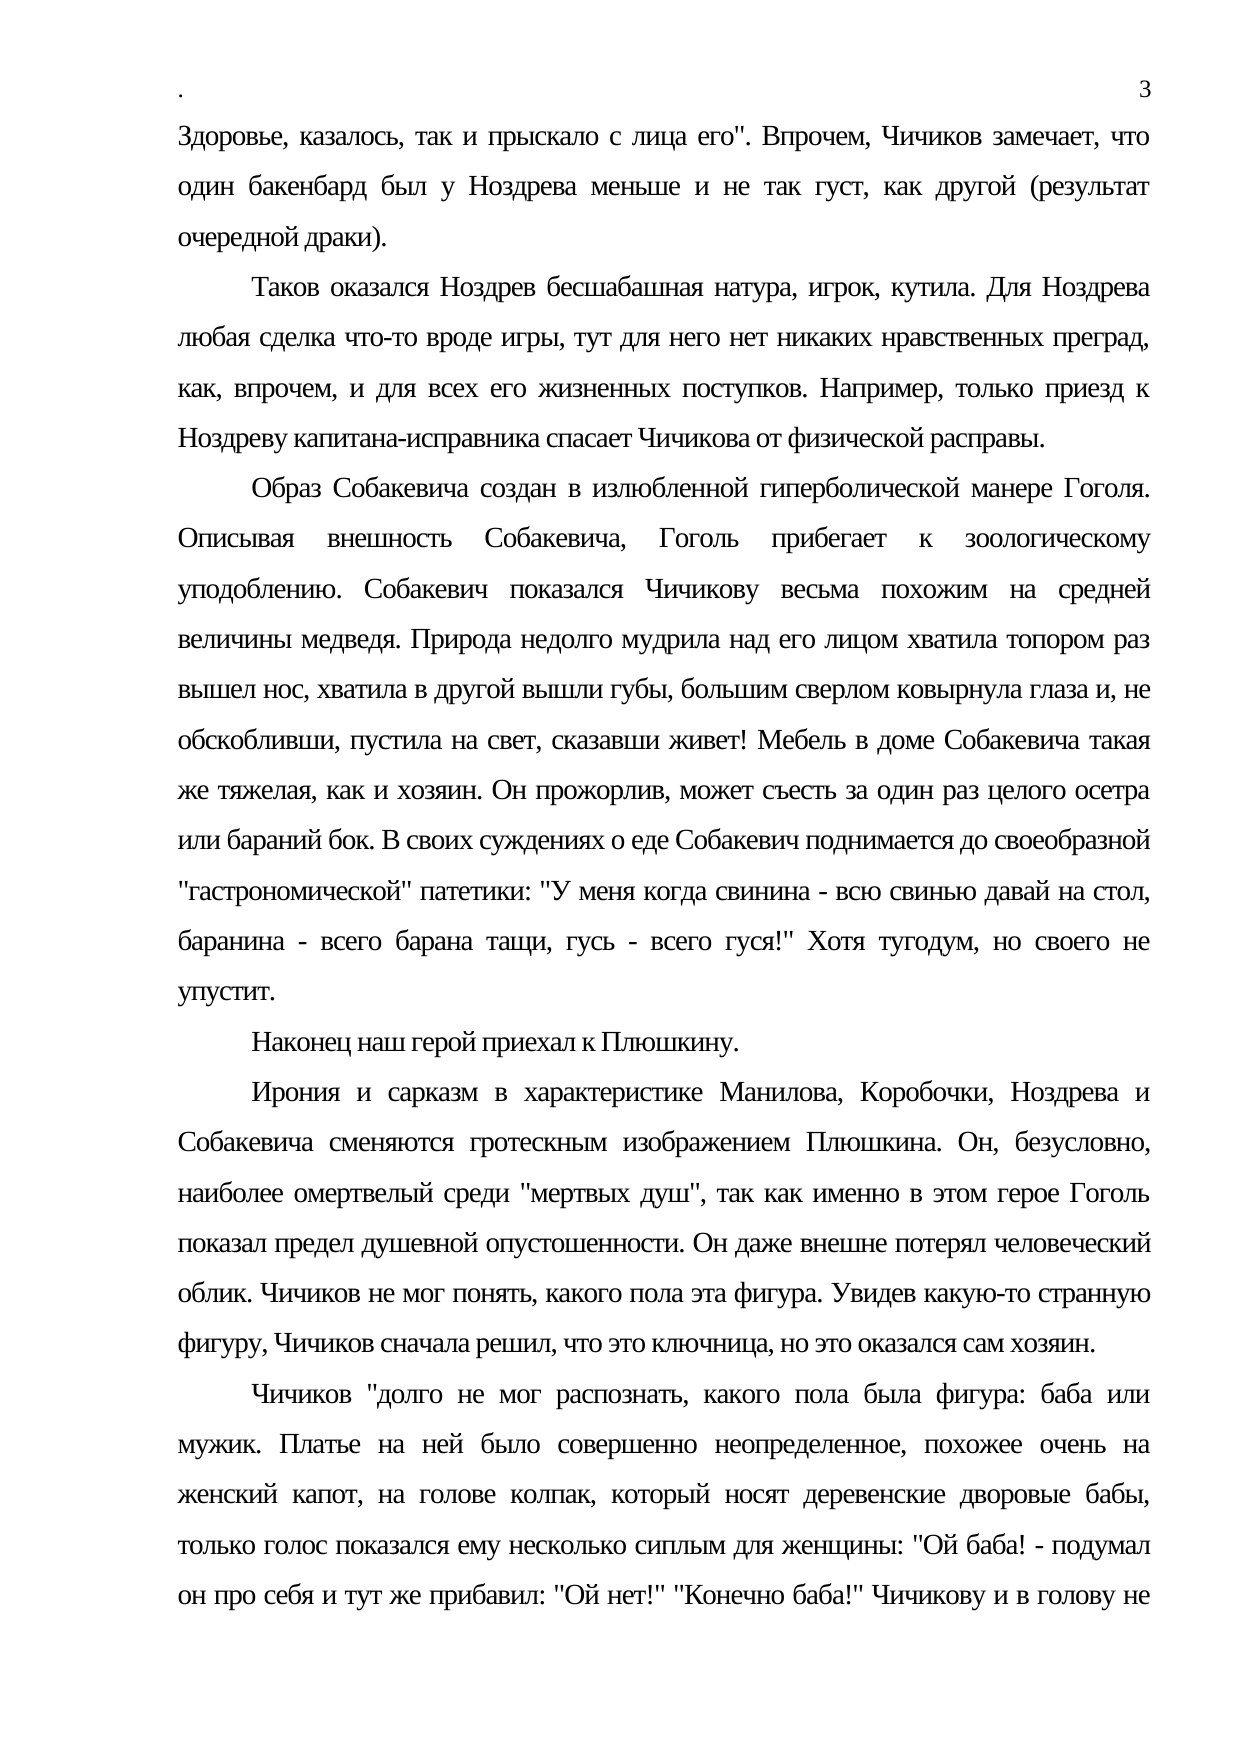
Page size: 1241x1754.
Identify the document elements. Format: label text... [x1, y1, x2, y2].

text Таков оказался Ноздрев бесшабашная натура, игрок, кутила. Для Ноздрева любая сделка что-то вроде игры, тут для него нет никаких нравственных преград, как, впрочем, и для всех его жизненных поступков. Например, только приезд к Ноздреву капитана-исправника спасает Чичикова от физической расправы. [177, 269, 1152, 453]
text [177, 118, 1152, 252]
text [177, 1376, 1152, 1611]
text Наконец наш герой приехал к Плюшкину. [177, 1024, 1152, 1057]
text Ирония и сарказм в характеристике Манилова, Коробочки, Ноздрева и Собакевича сменяются гротескным изображением Плюшкина. Он, безусловно, наиболее омертвелый среди "мертвых душ", так как именно в этом герое Гоголь показал предел душевной опустошенности. Он даже внешне потерял человеческий облик. Чичиков не мог понять, какого пола эта фигура. Увидев какую-то странную фигуру, Чичиков сначала решил, что это ключница, но это оказался сам хозяин. [177, 1074, 1152, 1359]
text Образ Собакевича создан в излюбленной гиперболической манере Гоголя. Описывая внешность Собакевича, Гоголь прибегает к зоологическому уподоблению. Собакевич показался Чичикову весьма похожим на средней величины медведя. Природа недолго мудрила над его лицом хватила топором раз вышел нос, хватила в другой вышли губы, большим сверлом ковырнула глаза и, не обскобливши, пустила на свет, сказавши живет! Мебель в доме Собакевича такая же тяжелая, как и хозяин. Он прожорлив, может съесть за один раз целого осетра или бараний бок. В своих суждениях о еде Собакевич поднимается до своеобразной "гастрономической" патетики: "У меня когда свинина - всю свинью давай на стол, баранина - всего барана тащи, гусь - всего гуся!" Хотя тугодум, но своего не упустит. [177, 470, 1152, 1007]
